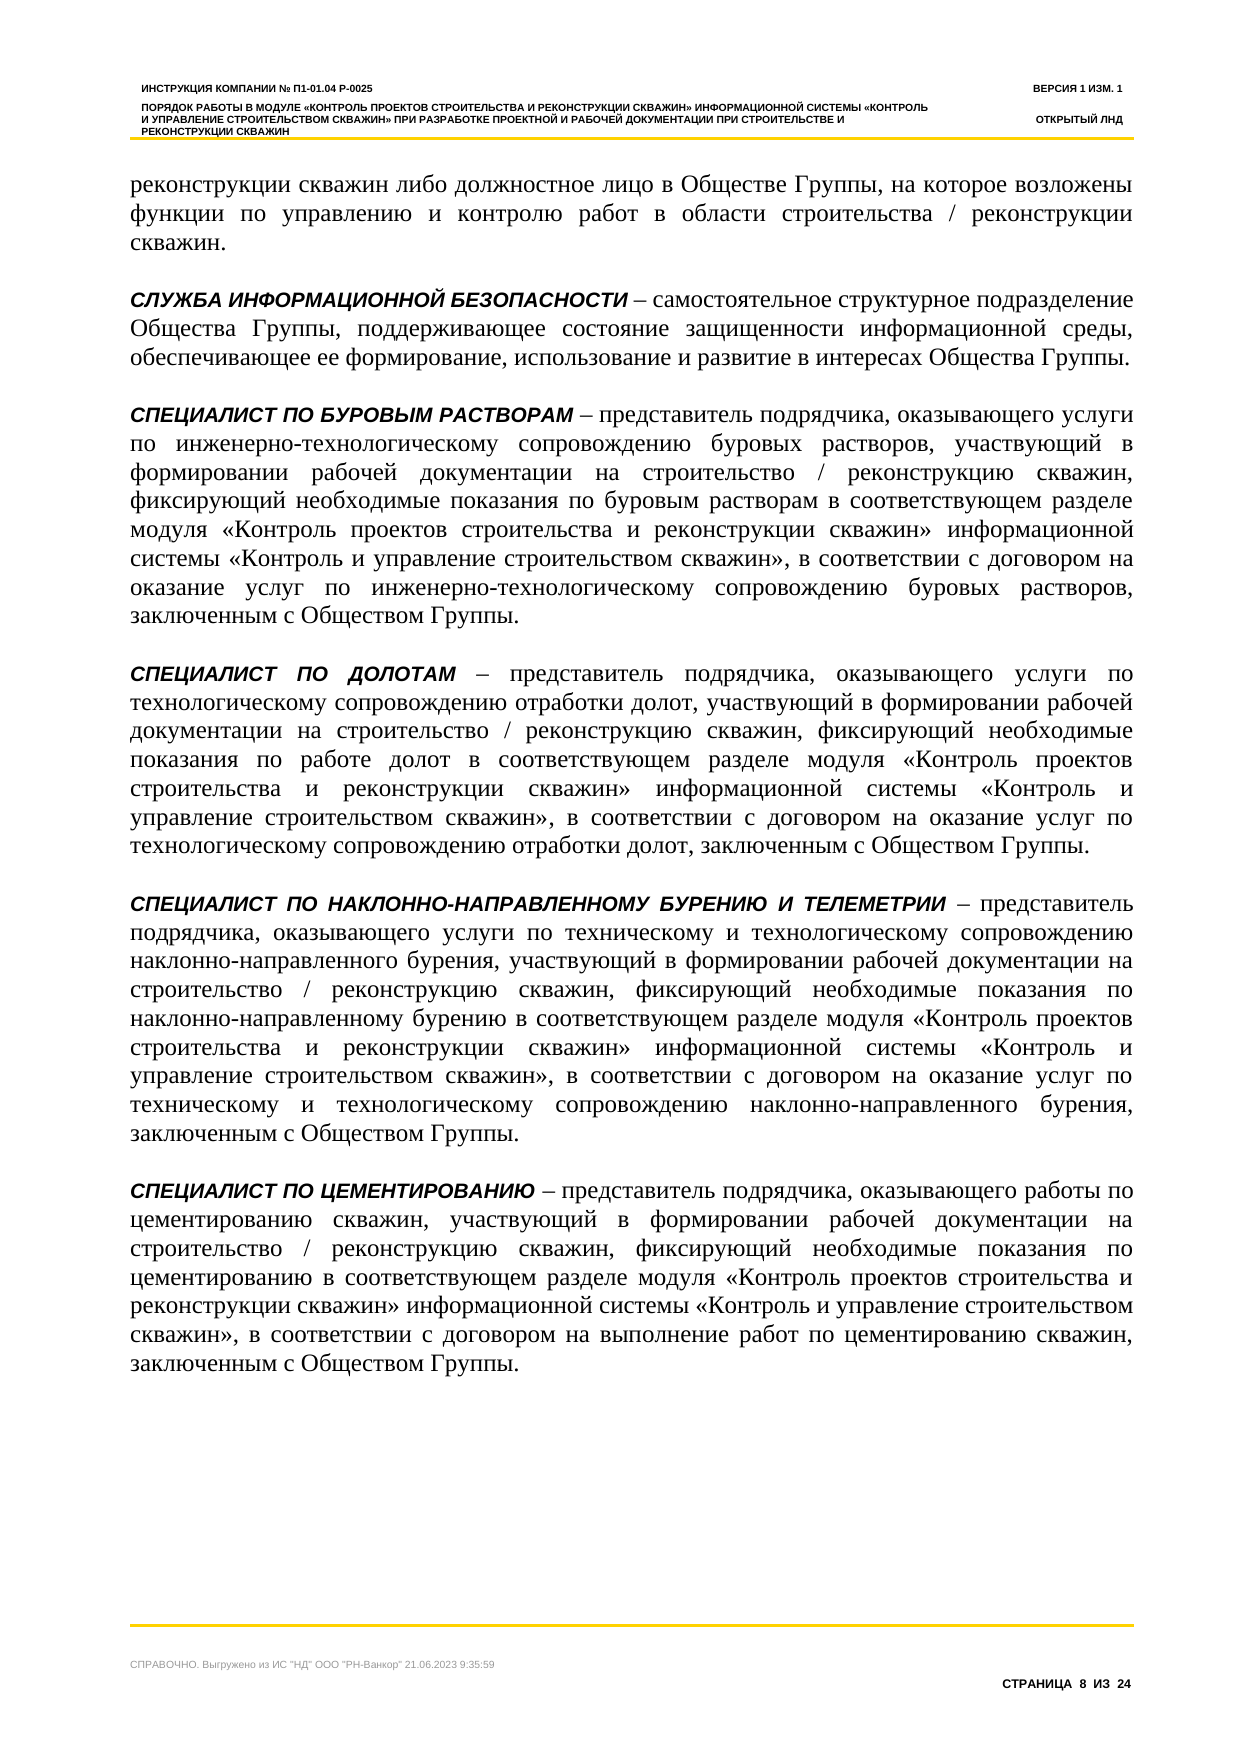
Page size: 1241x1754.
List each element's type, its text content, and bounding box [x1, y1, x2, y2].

text СПЕЦИАЛИСТ ПО БУРОВЫМ РАСТВОРАМ – представитель подрядчика, оказывающего услуги по инженерно-технологическому сопровождению буровых растворов, участвующий в формировании рабочей документации на строительство / реконструкцию скважин, фиксирующий необходимые показания по буровым растворам в соответствующем разделе модуля «Контроль проектов строительства и реконструкции скважин» информационной системы «Контроль и управление строительством скважин», в соответствии с договором на оказание услуг по инженерно-технологическому сопровождению буровых растворов, заключенным с Обществом Группы. [130, 399, 1134, 629]
text СЛУЖБА ИНФОРМАЦИОННОЙ БЕЗОПАСНОСТИ – самостоятельное структурное подразделение Общества Группы, поддерживающее состояние защищенности информационной среды, обеспечивающее ее формирование, использование и развитие в интересах Общества Группы. [130, 284, 1134, 370]
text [130, 169, 1134, 255]
text СПЕЦИАЛИСТ ПО НАКЛОННО-НАПРАВЛЕННОМУ БУРЕНИЮ И ТЕЛЕМЕТРИИ – представитель подрядчика, оказывающего услуги по техническому и технологическому сопровождению наклонно-направленного бурения, участвующий в формировании рабочей документации на строительство / реконструкцию скважин, фиксирующий необходимые показания по наклонно-направленному бурению в соответствующем разделе модуля «Контроль проектов строительства и реконструкции скважин» информационной системы «Контроль и управление строительством скважин», в соответствии с договором на оказание услуг по техническому и технологическому сопровождению наклонно-направленного бурения, заключенным с Обществом Группы. [130, 888, 1134, 1147]
text СПЕЦИАЛИСТ ПО ЦЕМЕНТИРОВАНИЮ – представитель подрядчика, оказывающего работы по цементированию скважин, участвующий в формировании рабочей документации на строительство / реконструкцию скважин, фиксирующий необходимые показания по цементированию в соответствующем разделе модуля «Контроль проектов строительства и реконструкции скважин» информационной системы «Контроль и управление строительством скважин», в соответствии с договором на выполнение работ по цементированию скважин, заключенным с Обществом Группы. [130, 1175, 1134, 1377]
text СПЕЦИАЛИСТ ПО ДОЛОТАМ – представитель подрядчика, оказывающего услуги по технологическому сопровождению отработки долот, участвующий в формировании рабочей документации на строительство / реконструкцию скважин, фиксирующий необходимые показания по работе долот в соответствующем разделе модуля «Контроль проектов строительства и реконструкции скважин» информационной системы «Контроль и управление строительством скважин», в соответствии с договором на оказание услуг по технологическому сопровождению отработки долот, заключенным с Обществом Группы. [130, 658, 1134, 859]
